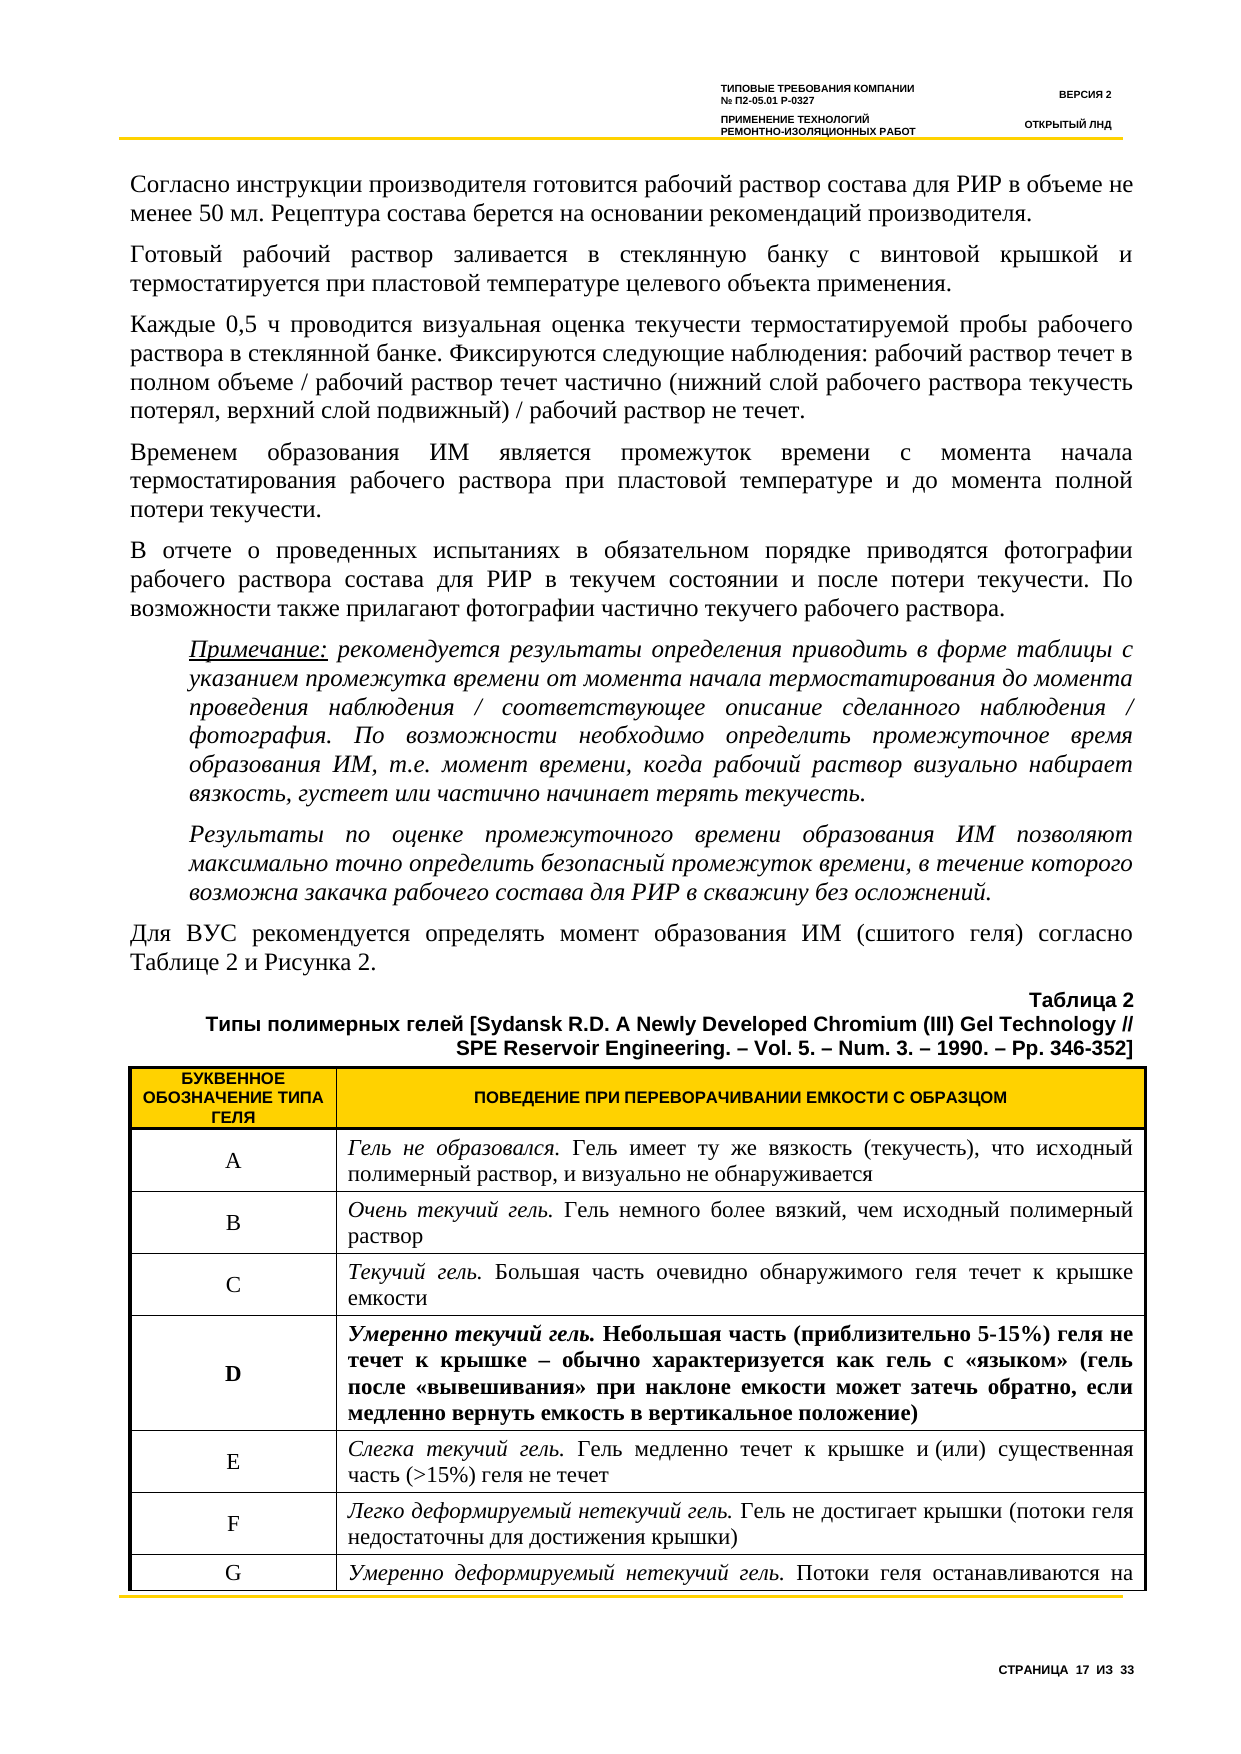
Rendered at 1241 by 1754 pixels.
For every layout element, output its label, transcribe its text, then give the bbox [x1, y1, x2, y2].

table_cell Умеренно текучий гель. Небольшая часть (приблизительно 5-15%) геля не течет к крышке – обычно характеризуется как гель с «языком» (гель после «вывешивания» при наклоне емкости может затечь обратно, если медленно вернуть емкость в вертикальное положение) [337, 1316, 1144, 1430]
text Готовый рабочий раствор заливается в стеклянную банку с винтовой крышкой и термостатируется при пластовой температуре целевого объекта применения. [130, 239, 1134, 297]
table_cell Слегка текучий гель. Гель медленно течет к крышке и (или) существенная часть (>15%) геля не течет [337, 1431, 1144, 1492]
table_cell Очень текучий гель. Гель немного более вязкий, чем исходный полимерный раствор [337, 1192, 1144, 1253]
table_cell A [132, 1130, 336, 1191]
text Каждые 0,5 ч проводится визуальная оценка текучести термостатируемой пробы рабочего раствора в стеклянной банке. Фиксируются следующие наблюдения: рабочий раствор течет в полном объеме / рабочий раствор течет частично (нижний слой рабочего раствора текучесть потерял, верхний слой подвижный) / рабочий раствор не течет. [130, 309, 1134, 424]
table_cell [337, 1555, 1144, 1589]
table_cell F [132, 1493, 336, 1554]
table_cell D [132, 1316, 336, 1430]
text Для ВУС рекомендуется определять момент образования ИМ (сшитого геля) согласно Таблице 2 и Рисунка 2. [130, 918, 1134, 975]
table_header БУКВЕННОЕ ОБОЗНАЧЕНИЕ ТИПА ГЕЛЯ [132, 1069, 336, 1127]
text Примечание: рекомендуется результаты определения приводить в форме таблицы с указанием промежутка времени от момента начала термостатирования до момента проведения наблюдения / соответствующее описание сделанного наблюдения / фотография. По возможности необходимо определить промежуточное время образования ИМ, т.е. момент времени, когда рабочий раствор визуально набирает вязкость, густеет или частично начинает терять текучесть. [189, 634, 1134, 807]
table_cell G [132, 1555, 336, 1589]
table_cell C [132, 1254, 336, 1315]
text Временем образования ИМ является промежуток времени с момента начала термостатирования рабочего раствора при пластовой температуре и до момента полной потери текучести. [130, 437, 1134, 523]
text Таблица 2 [130, 988, 1134, 1012]
text Типы полимерных гелей [Sydansk R.D. A Newly Developed Chromium (III) Gel Technology // SPE Reservoir Engineering. – Vol. 5. – Num. 3. – 1990. – Pp. 346-352] [130, 1012, 1134, 1060]
table_cell E [132, 1431, 336, 1492]
text Согласно инструкции производителя готовится рабочий раствор состава для РИР в объеме не менее 50 мл. Рецептура состава берется на основании рекомендаций производителя. [130, 169, 1134, 227]
table_cell B [132, 1192, 336, 1253]
table_cell Гель не образовался. Гель имеет ту же вязкость (текучесть), что исходный полимерный раствор, и визуально не обнаруживается [337, 1130, 1144, 1191]
text Результаты по оценке промежуточного времени образования ИМ позволяют максимально точно определить безопасный промежуток времени, в течение которого возможна закачка рабочего состава для РИР в скважину без осложнений. [189, 819, 1134, 905]
table_cell Текучий гель. Большая часть очевидно обнаружимого геля течет к крышке емкости [337, 1254, 1144, 1315]
text В отчете о проведенных испытаниях в обязательном порядке приводятся фотографии рабочего раствора состава для РИР в текучем состоянии и после потери текучести. По возможности также прилагают фотографии частично текучего рабочего раствора. [130, 535, 1134, 622]
table_cell Легко деформируемый нетекучий гель. Гель не достигает крышки (потоки геля недостаточны для достижения крышки) [337, 1493, 1144, 1554]
table_header ПОВЕДЕНИЕ ПРИ ПЕРЕВОРАЧИВАНИИ ЕМКОСТИ С ОБРАЗЦОМ [337, 1069, 1144, 1127]
